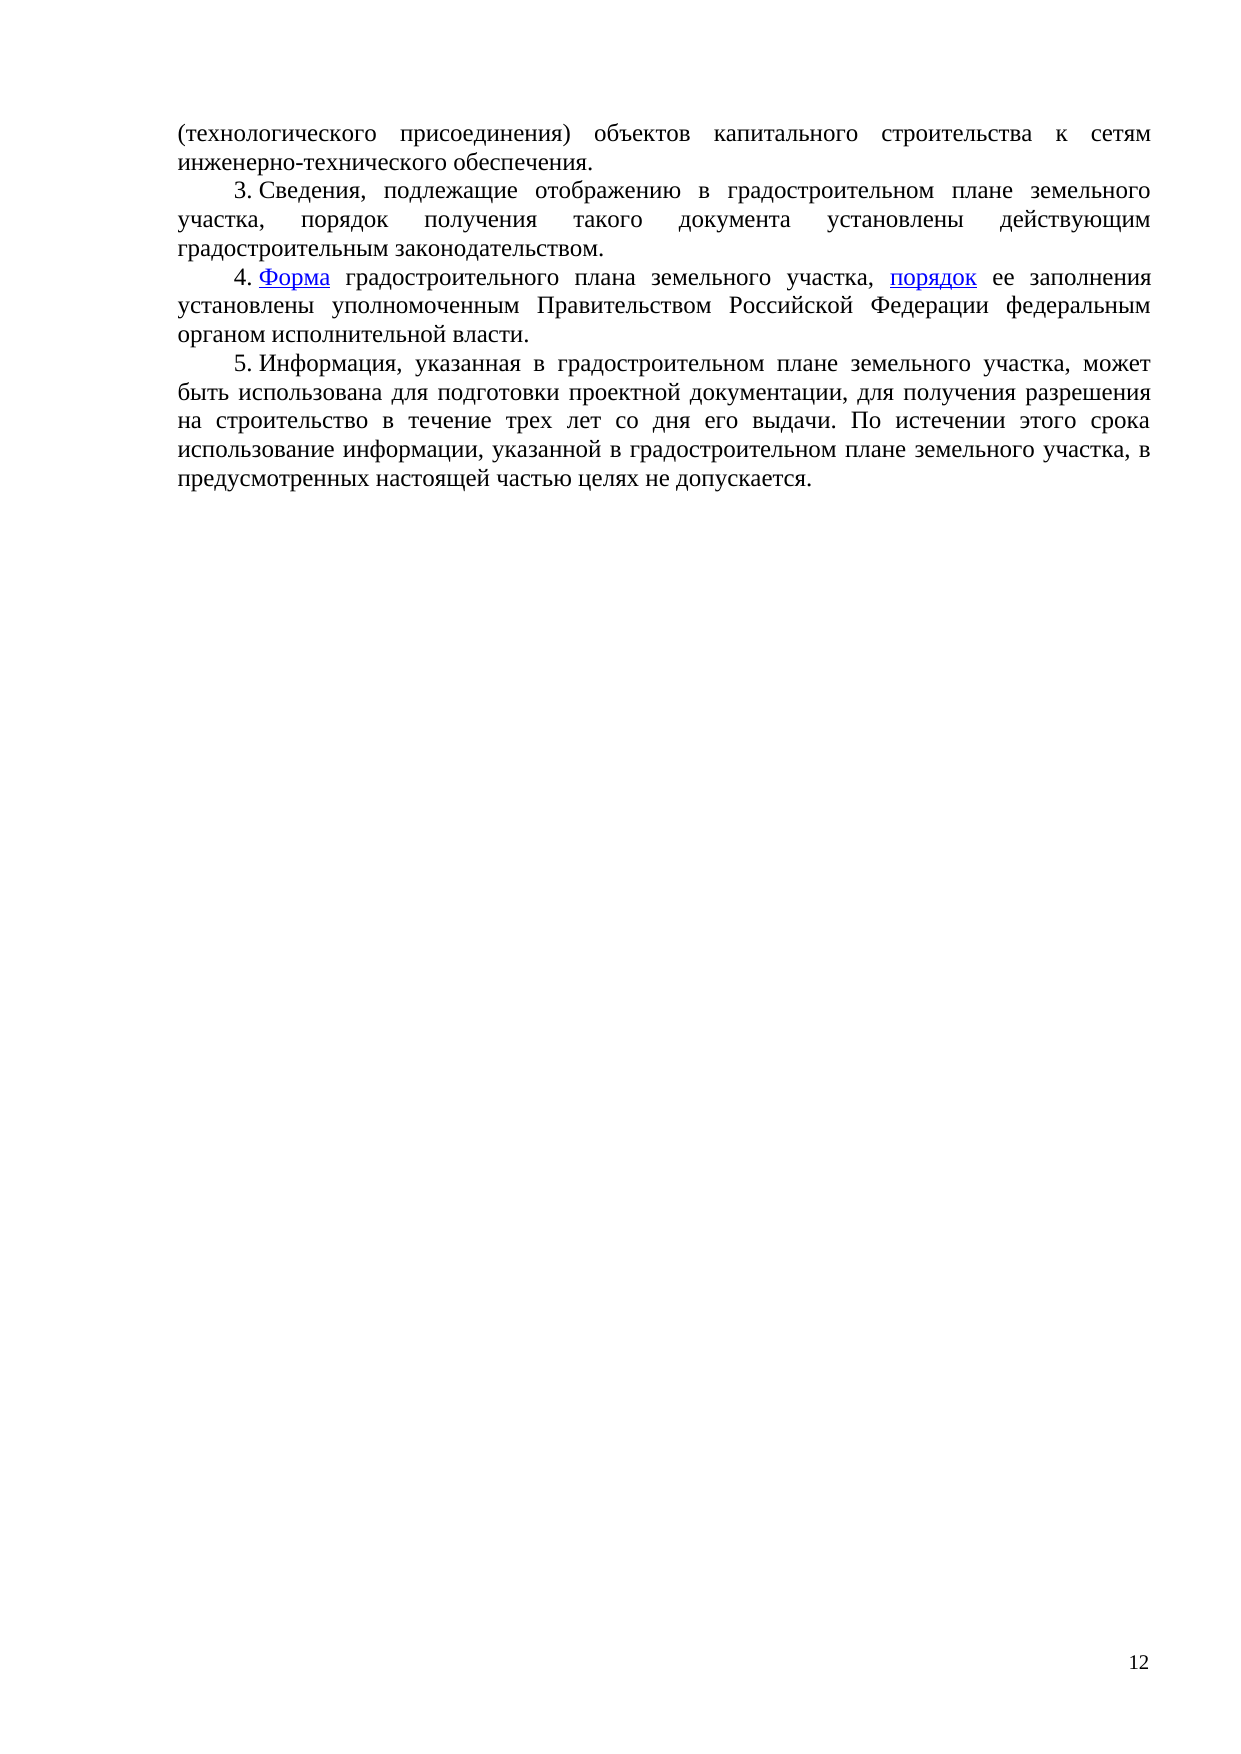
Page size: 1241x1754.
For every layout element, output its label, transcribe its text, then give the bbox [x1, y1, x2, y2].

text 3. Сведения, подлежащие отображению в градостроительном плане земельного участка, порядок получения такого документа установлены действующим градостроительным законодательством. [177, 176, 1152, 262]
text 5. Информация, указанная в градостроительном плане земельного участка, может быть использована для подготовки проектной документации, для получения разрешения на строительство в течение трех лет со дня его выдачи. По истечении этого срока использование информации, указанной в градостроительном плане земельного участка, в предусмотренных настоящей частью целях не допускается. [177, 348, 1152, 492]
text 4. Форма градостроительного плана земельного участка, порядок ее заполнения установлены уполномоченным Правительством Российской Федерации федеральным органом исполнительной власти. [177, 262, 1152, 348]
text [177, 118, 1152, 176]
